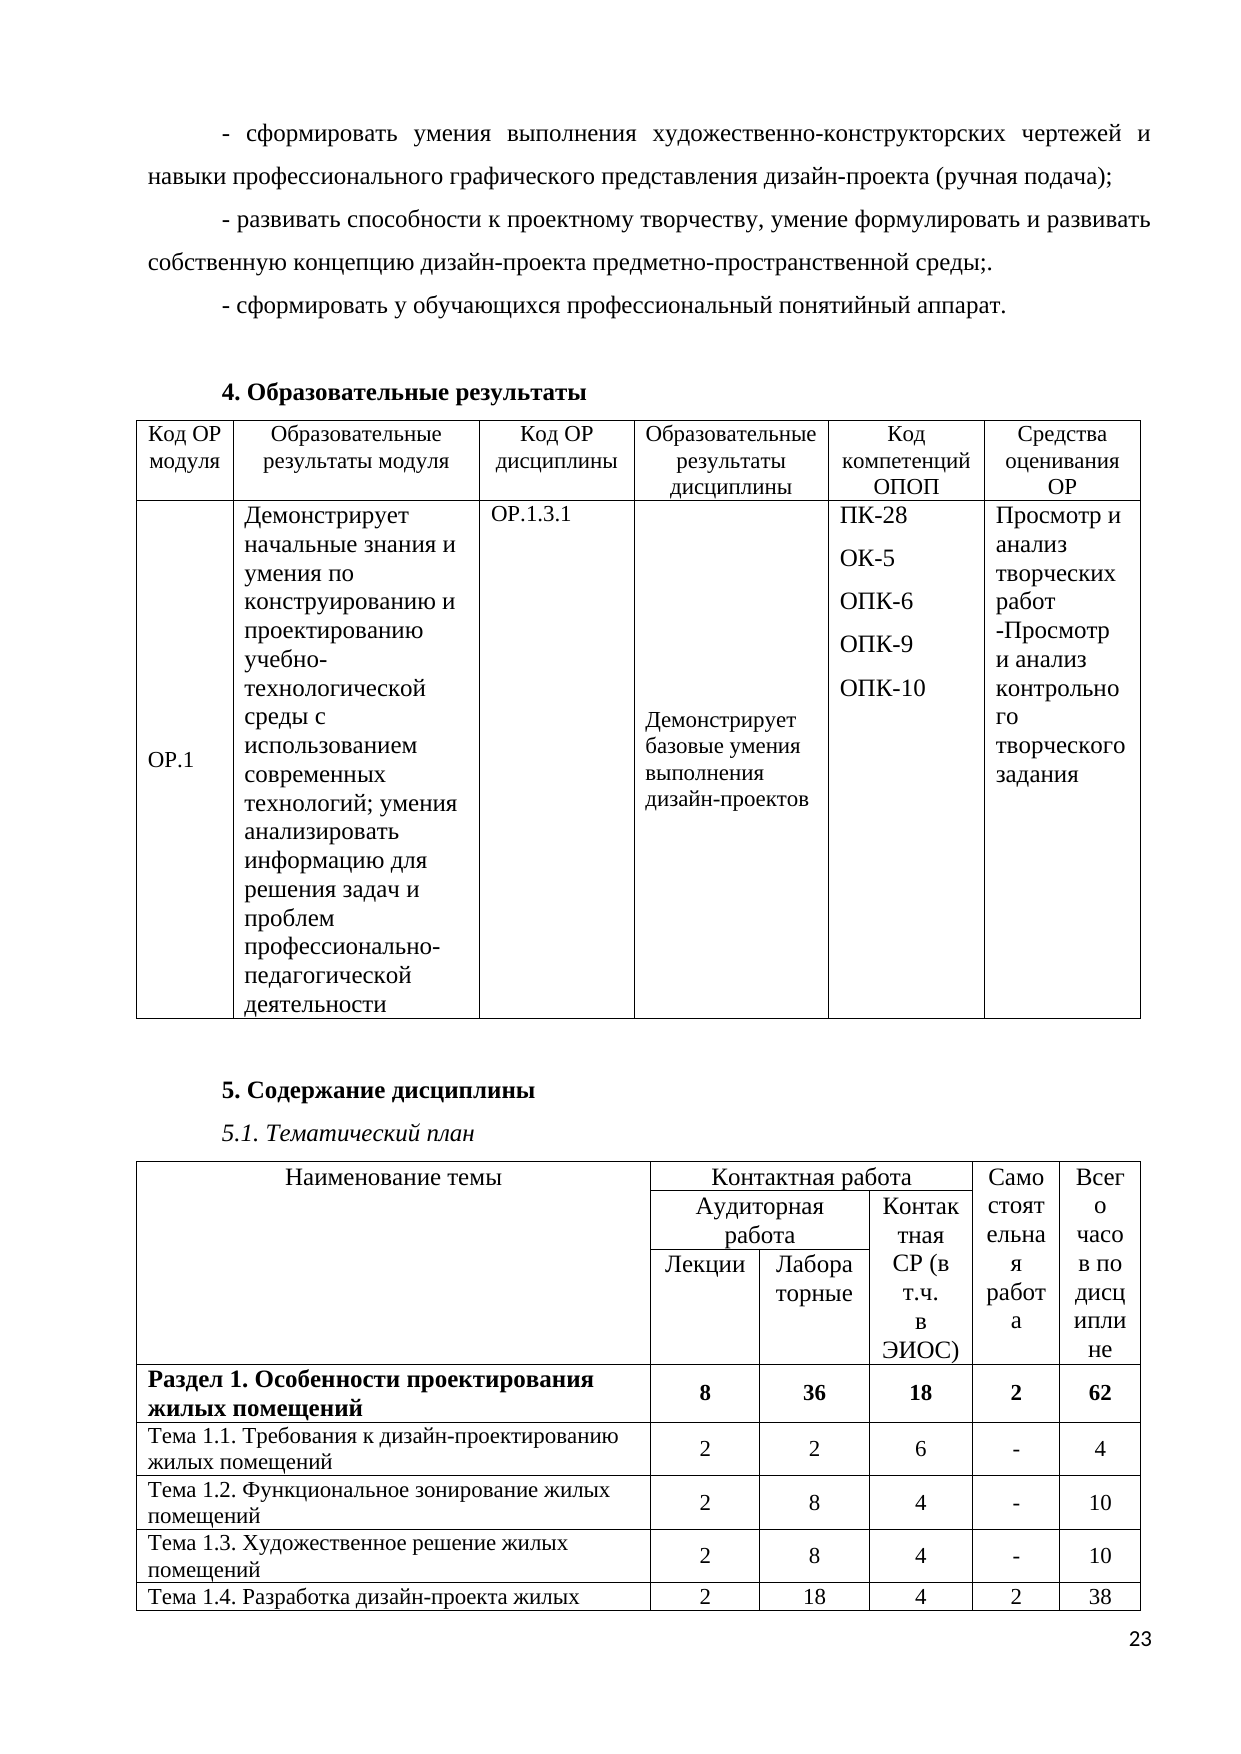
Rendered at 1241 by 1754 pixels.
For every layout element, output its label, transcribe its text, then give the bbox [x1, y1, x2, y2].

table_cell ПК-28 ОК-5 ОПК-6 ОПК-9 ОПК-10 [829, 501, 984, 1018]
table_cell 2 [651, 1476, 759, 1528]
text 4. Образовательные результаты [148, 377, 1152, 406]
text 5.1. Тематический план [148, 1118, 1152, 1147]
table_header Средства оценивания ОР [985, 421, 1140, 499]
text 5. Содержание дисциплины [148, 1075, 1152, 1104]
table_cell 62 [1060, 1365, 1140, 1421]
table_cell 2 [651, 1423, 759, 1475]
table_cell Тема 1.3. Художественное решение жилых помещений [137, 1530, 650, 1582]
table_cell Просмотр и анализ творческих работ -Просмотр и анализ контрольного творческого задания [985, 501, 1140, 1018]
table_cell 38 [1060, 1583, 1140, 1609]
table_header Всего часов по дисциплине [1060, 1162, 1140, 1363]
table_cell 8 [651, 1365, 759, 1421]
table_cell Лекции [651, 1250, 759, 1363]
table_cell Контактная СР (в т.ч. в ЭИОС) [870, 1191, 972, 1363]
table_cell 8 [760, 1476, 869, 1528]
table_header Наименование темы [137, 1162, 650, 1363]
table_cell Аудиторная работа [651, 1191, 869, 1248]
table_cell Тема 1.1. Требования к дизайн-проектированию жилых помещений [137, 1423, 650, 1475]
table_cell ОР.1 [137, 501, 233, 1018]
table_cell Раздел 1. Особенности проектирования жилых помещений [137, 1365, 650, 1421]
table_cell 4 [870, 1530, 972, 1582]
table_cell 2 [973, 1365, 1059, 1421]
table_cell ОР.1.3.1 [480, 501, 634, 1018]
table_header Код ОР дисциплины [480, 421, 634, 499]
table_cell 6 [870, 1423, 972, 1475]
table_cell 2 [760, 1423, 869, 1475]
table_header Контактная работа [651, 1162, 972, 1190]
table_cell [137, 1583, 650, 1609]
text - развивать способности к проектному творчеству, умение формулировать и развивать собственную концепцию дизайн-проекта предметно-пространственной среды;. [148, 204, 1152, 276]
table_cell - [973, 1423, 1059, 1475]
table_header Самостоятельная работа [973, 1162, 1059, 1363]
table_cell 8 [760, 1530, 869, 1582]
table_cell - [973, 1530, 1059, 1582]
text - сформировать у обучающихся профессиональный понятийный аппарат. [148, 291, 1152, 319]
table_header Образовательные результаты модуля [234, 421, 479, 499]
table_cell 2 [651, 1583, 759, 1609]
table_header Код компетенций ОПОП [829, 421, 984, 499]
text - сформировать умения выполнения художественно-конструкторских чертежей и навыки профессионального графического представления дизайн-проекта (ручная подача); [148, 118, 1152, 190]
table_cell Лабораторные [760, 1250, 869, 1363]
table_cell 2 [973, 1583, 1059, 1609]
table_cell 4 [1060, 1423, 1140, 1475]
table_cell 4 [870, 1583, 972, 1609]
table_cell 18 [870, 1365, 972, 1421]
table_cell 4 [870, 1476, 972, 1528]
table_cell 2 [651, 1530, 759, 1582]
table_cell Демонстрирует базовые умения выполнения дизайн-проектов [635, 501, 828, 1018]
table_cell 36 [760, 1365, 869, 1421]
table_cell Демонстрирует начальные знания и умения по конструированию и проектированию учебно-технологической среды с использованием современных технологий; умения анализировать информацию для решения задач и проблем профессионально-педагогической деятельности [234, 501, 479, 1018]
table_cell 18 [760, 1583, 869, 1609]
table_cell Тема 1.2. Функциональное зонирование жилых помещений [137, 1476, 650, 1528]
table_cell 10 [1060, 1530, 1140, 1582]
table_header Образовательные результаты дисциплины [635, 421, 828, 499]
table_cell - [973, 1476, 1059, 1528]
table_header Код ОР модуля [137, 421, 233, 499]
table_cell 10 [1060, 1476, 1140, 1528]
